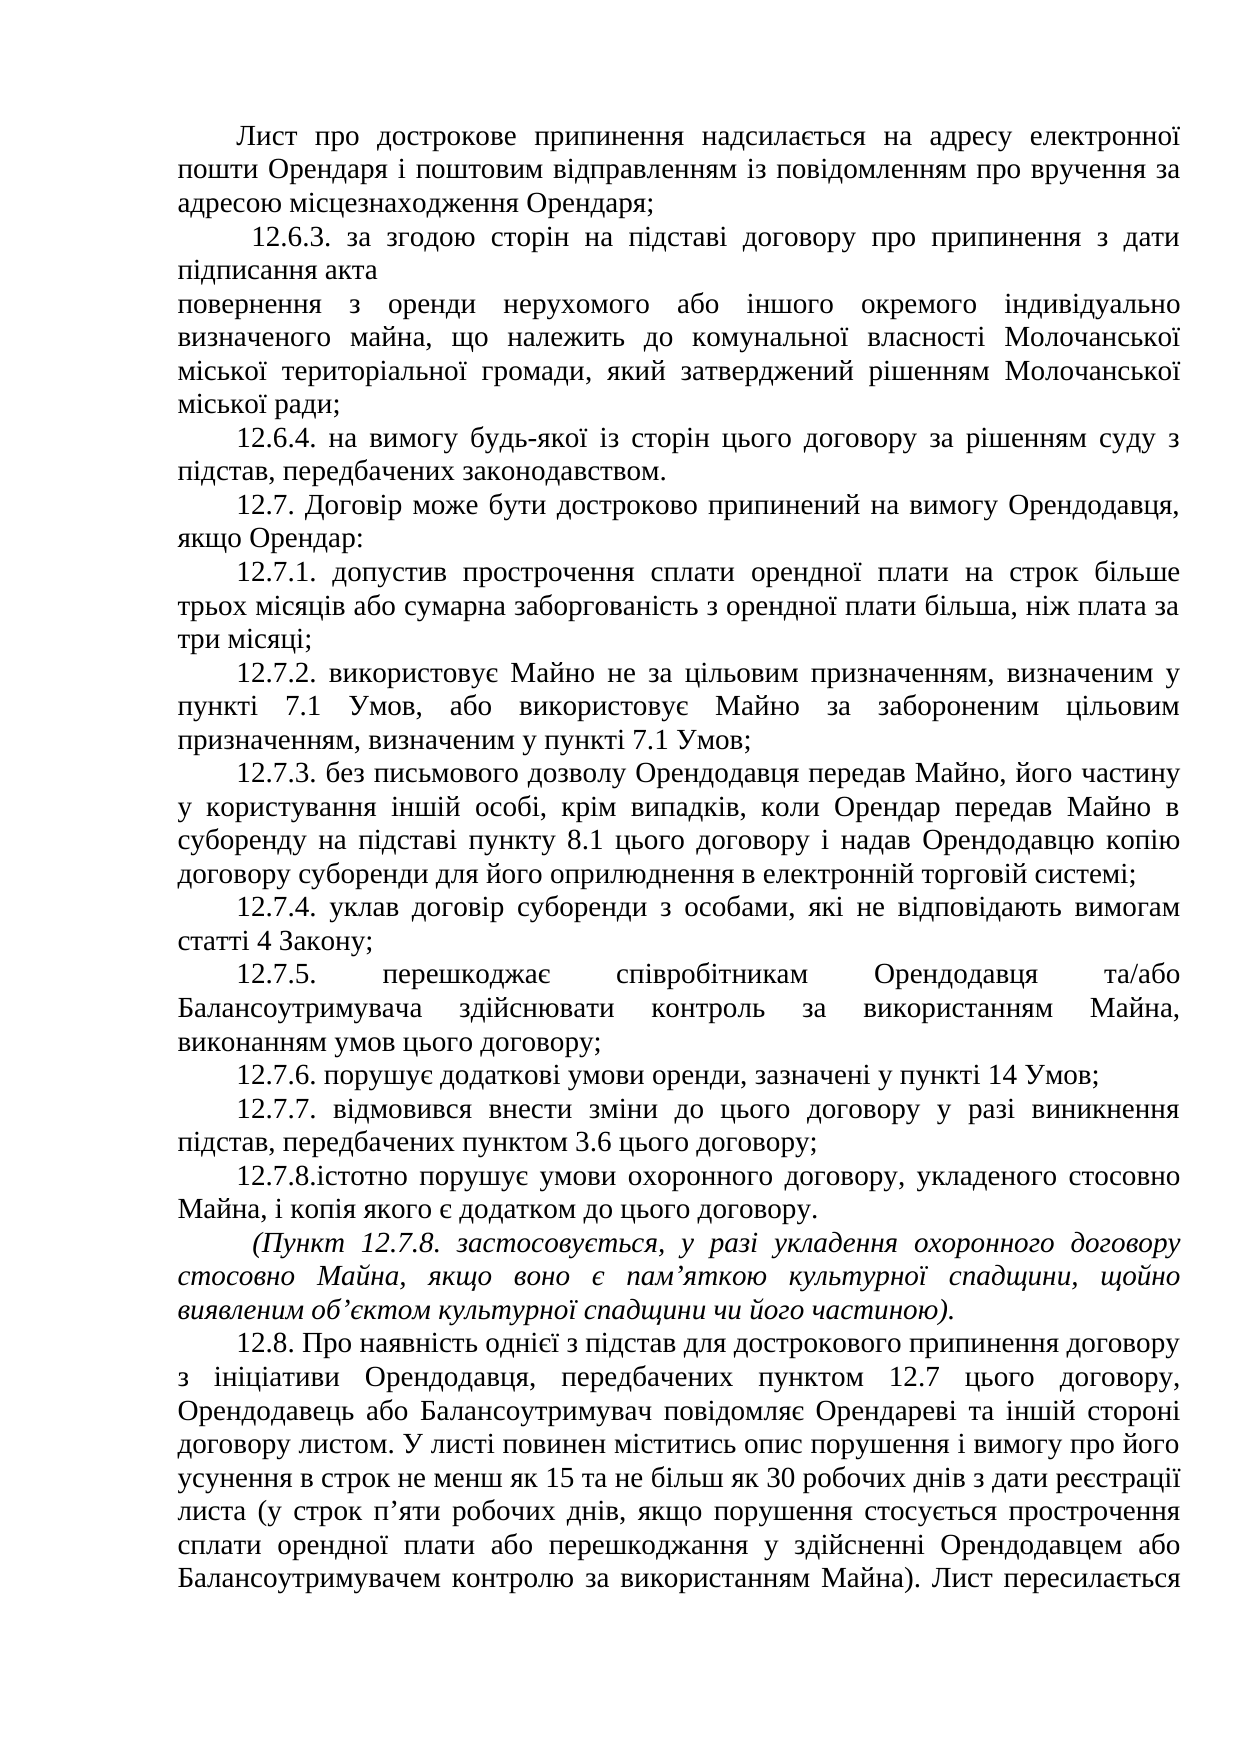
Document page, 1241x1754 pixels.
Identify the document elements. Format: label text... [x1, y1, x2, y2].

text 12.7.7. відмовився внести зміни до цього договору у разі виникнення підстав, передбачених пунктом 3.6 цього договору; [177, 1091, 1181, 1158]
text 12.7.2. використовує Майно не за цільовим призначенням, визначеним у пункті 7.1 Умов, або використовує Майно за забороненим цільовим призначенням, визначеним у пункті 7.1 Умов; [177, 655, 1181, 755]
text 12.7.4. уклав договір суборенди з особами, які не відповідають вимогам статті 4 Закону; [177, 889, 1181, 957]
text Лист про дострокове припинення надсилається на адресу електронної пошти Орендаря і поштовим відправленням із повідомленням про вручення за адресою місцезнаходження Орендаря; [177, 118, 1181, 219]
text 12.7.1. допустив прострочення сплати орендної плати на строк більше трьох місяців або сумарна заборгованість з орендної плати більша, ніж плата за три місяці; [177, 554, 1181, 655]
text 12.7.3. без письмового дозволу Орендодавця передав Майно, його частину у користування іншій особі, крім випадків, коли Орендар передав Майно в суборенду на підставі пункту 8.1 цього договору і надав Орендодавцю копію договору суборенди для його оприлюднення в електронній торговій системі; [177, 755, 1181, 889]
text повернення з оренди нерухомого або іншого окремого індивідуально визначеного майна, що належить до комунальної власності Молочанської міської територіальної громади, який затверджений рішенням Молочанської міської ради; [177, 286, 1181, 420]
text 12.6.3. за згодою сторін на підставі договору про припинення з дати підписання акта [177, 219, 1181, 286]
text 12.7. Договір може бути достроково припинений на вимогу Орендодавця, якщо Орендар: [177, 487, 1181, 554]
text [177, 1326, 1181, 1594]
text 12.7.5. перешкоджає співробітникам Орендодавця та/або Балансоутримувача здійснювати контроль за використанням Майна, виконанням умов цього договору; [177, 957, 1181, 1057]
text 12.7.6. порушує додаткові умови оренди, зазначені у пункті 14 Умов; [177, 1057, 1181, 1091]
text (Пункт 12.7.8. застосовується, у разі укладення охоронного договору стосовно Майна, якщо воно є пам’яткою культурної спадщини, щойно виявленим об’єктом культурної спадщини чи його частиною). [177, 1225, 1181, 1326]
text 12.7.8.істотно порушує умови охоронного договору, укладеного стосовно Майна, і копія якого є додатком до цього договору. [177, 1158, 1181, 1225]
text 12.6.4. на вимогу будь-якої із сторін цього договору за рішенням суду з підстав, передбачених законодавством. [177, 420, 1181, 487]
